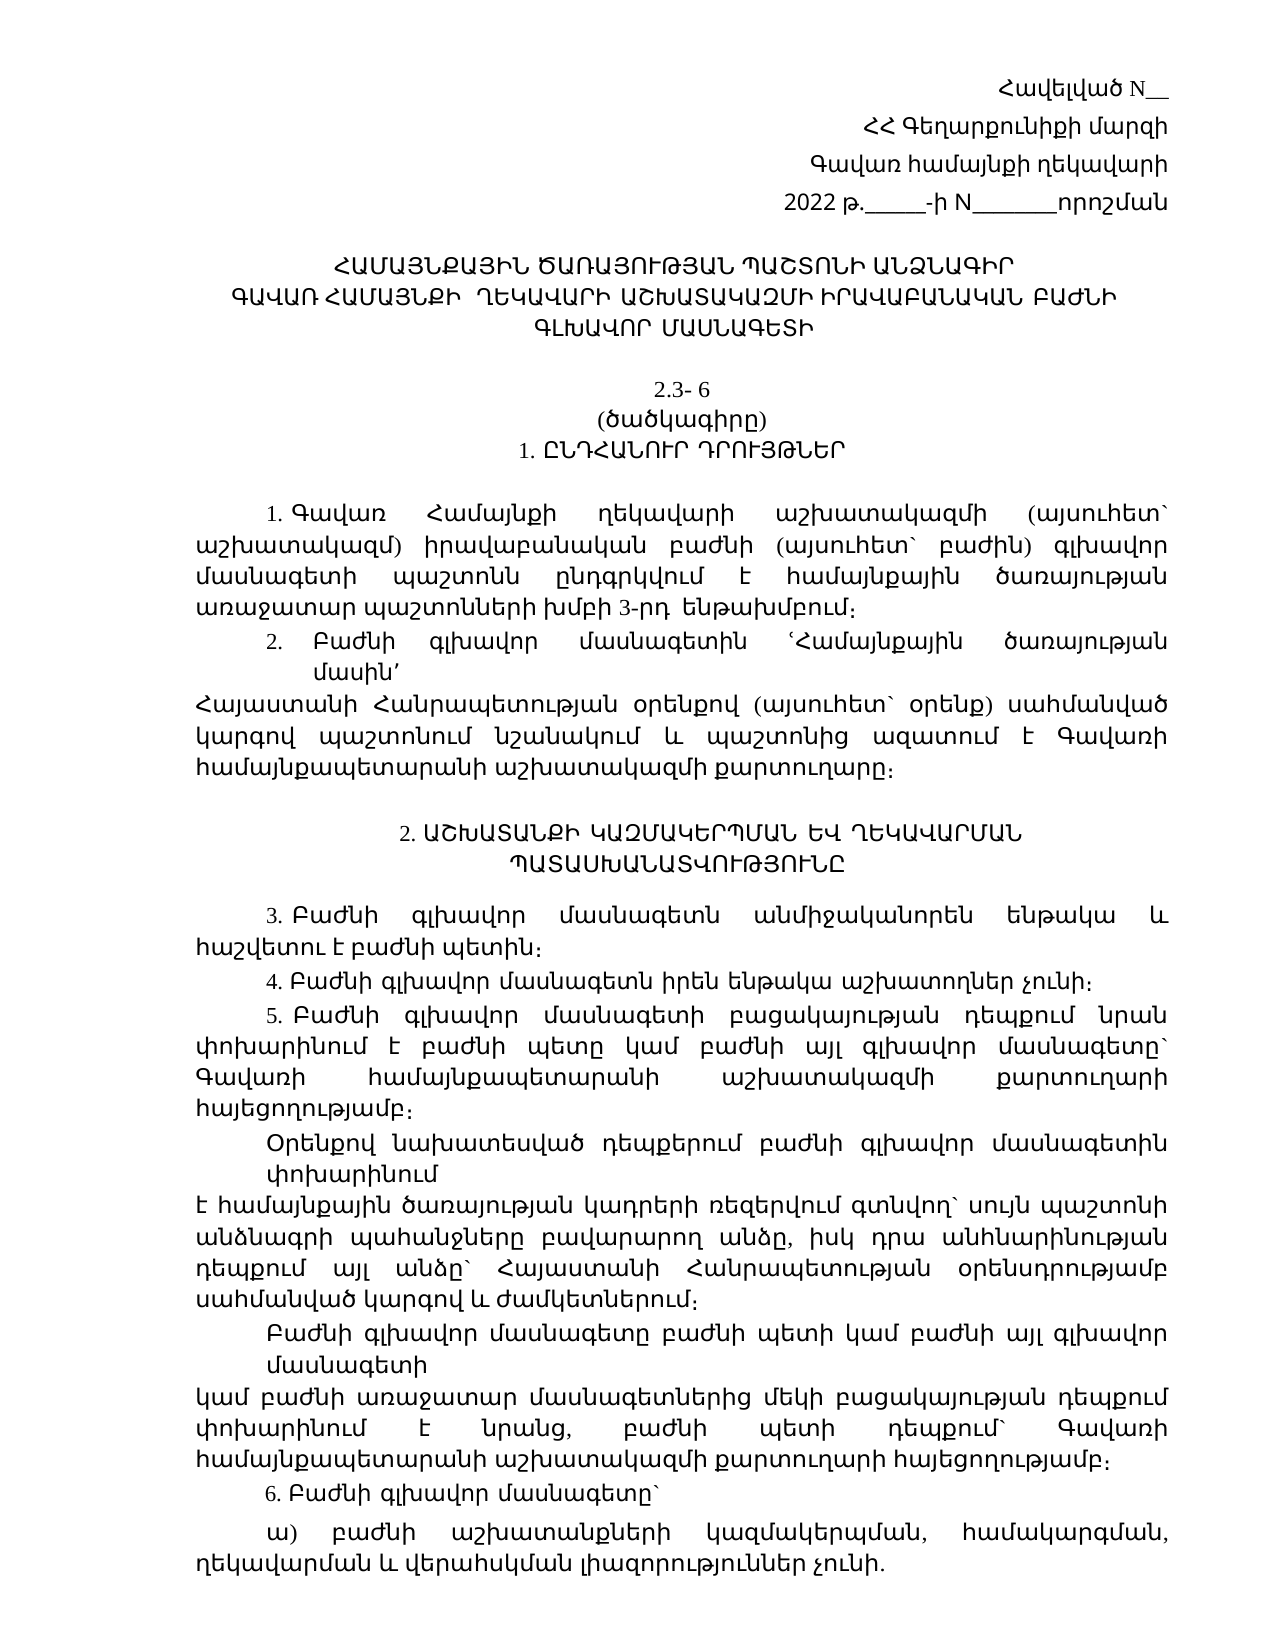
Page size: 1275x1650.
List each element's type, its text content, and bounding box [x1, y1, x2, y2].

list ԱՇԽԱՏԱՆՔԻ ԿԱԶՄԱԿԵՐՊՄԱՆ ԵՎ ՂԵԿԱՎԱՐՄԱՆ ՊԱՏԱՍԽԱՆԱՏՎՈՒԹՅՈՒՆԸ [399, 817, 1168, 879]
text Բաժնի գլխավոր մասնագետը բաժնի պետի կամ բաժնի այլ գլխավոր մասնագետի [266, 1317, 1168, 1380]
text ՀԱՄԱՅՆՔԱՅԻՆ ԾԱՌԱՅՈՒԹՅԱՆ ՊԱՇՏՈՆԻ ԱՆՁՆԱԳԻՐ [179, 250, 1168, 281]
text կամ բաժնի առաջատար մասնագետներից մեկի բացակայության դեպքում փոխարինում է նրանց, բաժնի պետի դեպքում` Գավառի համայնքապետարանի աշխատակազմի քարտուղարի հայեցողությամբ։ [195, 1381, 1168, 1477]
text ԳԱՎԱՌ ՀԱՄԱՅՆՔԻ ՂԵԿԱՎԱՐԻ ԱՇԽԱՏԱԿԱԶՄԻ ԻՐԱՎԱԲԱՆԱԿԱՆ ԲԱԺՆԻ ԳԼԽԱՎՈՐ ՄԱՍՆԱԳԵՏԻ [179, 281, 1168, 343]
text Հավելված N__ [179, 72, 1168, 103]
text Հայաստանի Հանրապետության օրենքով (այսուհետ` օրենք) սահմանված կարգով պաշտոնում նշանակում և պաշտոնից ազատում է Գավառի համայնքապետարանի աշխատակազմի քարտուղարը։ [195, 688, 1168, 785]
text 2022 թ.______-ի N________որոշման [179, 186, 1168, 217]
list Բաժնի գլխավոր մասնագետն անմիջականորեն ենթակա և հաշվետու է բաժնի պետին։ [195, 899, 1168, 964]
list Բաժնի գլխավոր մասնագետը` [264, 1477, 1168, 1508]
list Բաժնի գլխավոր մասնագետին ՙՀամայնքային ծառայության մասին՚ [266, 625, 1168, 688]
text (ծածկագիրը) [195, 403, 1168, 434]
list Բաժնի գլխավոր մասնագետի բացակայության դեպքում նրան փոխարինում է բաժնի պետը կամ բաժնի այլ գլխավոր մասնագետը` Գավառի համայնքապետարանի աշխատակազմի քարտուղարի հայեցողությամբ։ [195, 999, 1168, 1126]
text Օրենքով նախատեսված դեպքերում բաժնի գլխավոր մասնագետին փոխարինում [266, 1126, 1168, 1189]
list Բաժնի գլխավոր մասնագետն իրեն ենթակա աշխատողներ չունի։ [266, 964, 1168, 999]
text Գավառ համայնքի ղեկավարի [179, 148, 1168, 179]
text ՀՀ Գեղարքունիքի մարզի [179, 110, 1168, 141]
list Գավառ Համայնքի ղեկավարի աշխատակազմի (այսուհետ` աշխատակազմ) իրավաբանական բաժնի (այսուհետ` բաժին) գլխավոր մասնագետի պաշտոնն ընդգրկվում է համայնքային ծառայության առաջատար պաշտոնների խմբի 3-րդ ենթախմբում։ [195, 497, 1168, 625]
text 1. ԸՆԴՀԱՆՈՒՐ ԴՐՈՒՅԹՆԵՐ [195, 434, 1168, 465]
text է համայնքային ծառայության կադրերի ռեզերվում գտնվող` սույն պաշտոնի անձնագրի պահանջները բավարարող անձը, իսկ դրա անհնարինության դեպքում այլ անձը` Հայաստանի Հանրապետության օրենսդրությամբ սահմանված կարգով և ժամկետներում։ [195, 1189, 1168, 1317]
text 2.3- 6 [195, 376, 1168, 402]
text ա) բաժնի աշխատանքների կազմակերպման, համակարգման, ղեկավարման և վերահսկման լիազորություններ չունի. [195, 1515, 1168, 1578]
